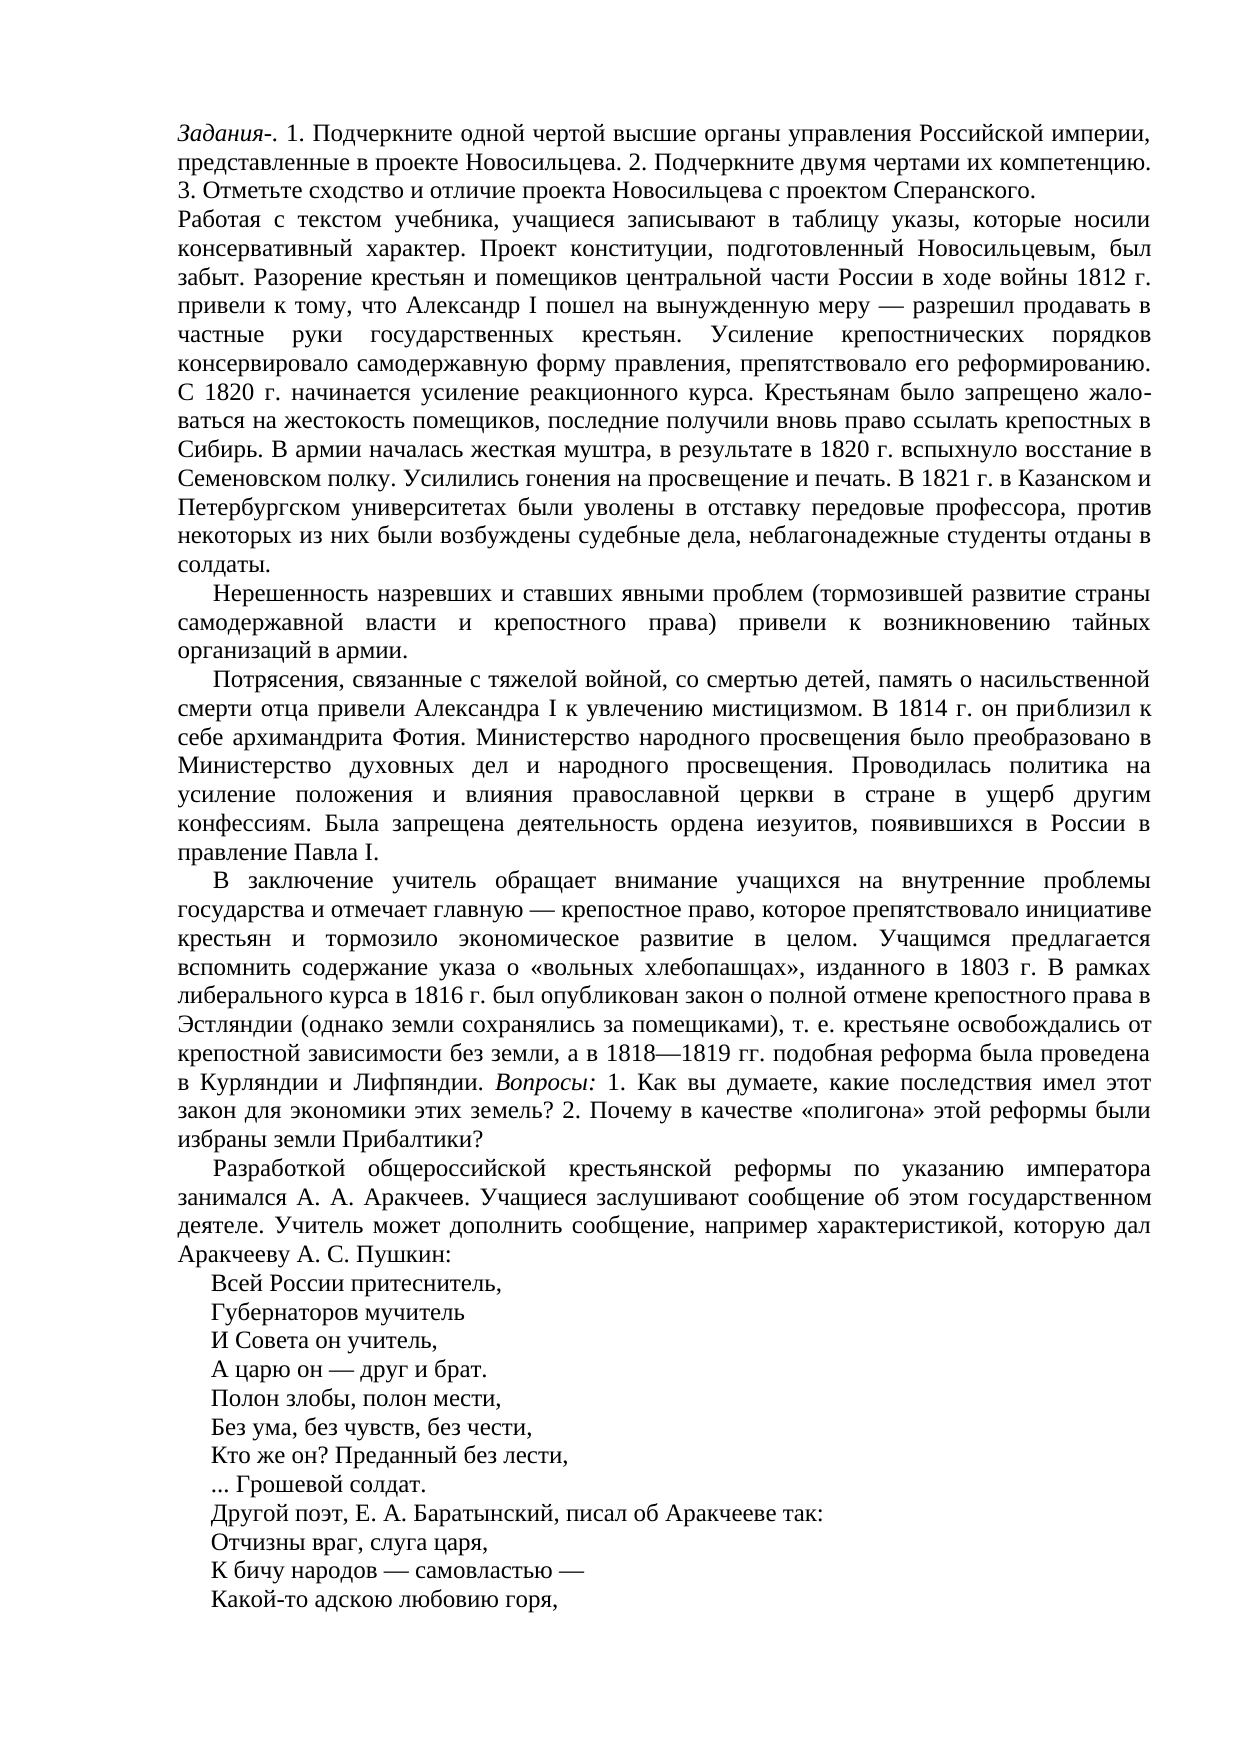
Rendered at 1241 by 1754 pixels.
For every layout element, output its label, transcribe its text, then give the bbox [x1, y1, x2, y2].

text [177, 118, 1152, 204]
text Работая с текстом учебника, учащиеся записывают в таблицу указы, которые носили консервативный характер. Проект конституции, подготовленный Новосильцевым, был забыт. Разорение крестьян и помещиков центральной части России в ходе войны 1812 г. привели к тому, что Александр I пошел на вынужденную меру — разрешил продавать в частные руки государственных крестьян. Усиление крепостнических порядков консервировало самодержавную форму правления, препятствовало его реформированию. С 1820 г. начинается усиление реакционного курса. Крестьянам было запрещено жаловаться на жестокость помещиков, последние получили вновь право ссылать крепостных в Сибирь. В армии началась жесткая муштра, в результате в 1820 г. вспыхнуло восстание в Семеновском полку. Усилились гонения на просвещение и печать. В 1821 г. в Казанском и Петербургском университетах были уволены в отставку передовые профессора, против некоторых из них были возбуждены судебные дела, неблагонадежные студенты отданы в солдаты. [177, 204, 1152, 578]
text Разработкой общероссийской крестьянской реформы по указанию императора занимался А. А. Аракчеев. Учащиеся заслушивают сообщение об этом государственном деятеле. Учитель может дополнить сообщение, например характеристикой, которую дал Аракчееву А. С. Пушкин: [177, 1153, 1152, 1268]
text И Совета он учитель, [211, 1326, 864, 1354]
text К бичу народов — самовластью — [177, 1556, 1152, 1584]
text Отчизны враг, слуга царя, [177, 1527, 1152, 1556]
text Какой-то адскою любовию горя, [177, 1584, 1152, 1613]
text Другой поэт, Е. А. Баратынский, писал об Аракчееве так: [177, 1498, 1152, 1527]
text Губернаторов мучитель [211, 1297, 864, 1326]
text Потрясения, связанные с тяжелой войной, со смертью детей, память о насильственной смерти отца привели Александра I к увлечению мистицизмом. В 1814 г. он приблизил к себе архимандрита Фотия. Министерство народного просвещения было преобразовано в Министерство духовных дел и народного просвещения. Проводилась политика на усиление положения и влияния православной церкви в стране в ущерб другим конфессиям. Была запрещена деятельность ордена иезуитов, появившихся в России в правление Павла I. [177, 664, 1152, 866]
text Без ума, без чувств, без чести, [177, 1412, 1152, 1441]
text Кто же он? Преданный без лести, [177, 1441, 1152, 1469]
text Нерешенность назревших и ставших явными проблем (тормозившей развитие страны самодержавной власти и крепостного права) привели к возникновению тайных организаций в армии. [177, 578, 1152, 664]
text В заключение учитель обращает внимание учащихся на внутренние проблемы государства и отмечает главную — крепостное право, которое препятствовало инициативе крестьян и тормозило экономическое развитие в целом. Учащимся предлагается вспомнить содержание указа о «вольных хлебопашцах», изданного в 1803 г. В рамках либерального курса в 1816 г. был опубликован закон о полной отмене крепостного права в Эстляндии (однако земли сохранялись за помещиками), т. е. крестьяне освобождались от крепостной зависимости без земли, а в 1818—1819 гг. подобная реформа была проведена в Курляндии и Лифпяндии. Вопросы: 1. Как вы думаете, какие последствия имел этот закон для экономики этих земель? 2. Почему в качестве «полигона» этой реформы были избраны земли Прибалтики? [177, 866, 1152, 1153]
text ... Грошевой солдат. [177, 1469, 1152, 1498]
text Полон злобы, полон мести, [177, 1383, 1152, 1412]
text А царю он — друг и брат. [177, 1354, 1152, 1383]
text Всей России притеснитель, [211, 1268, 864, 1297]
